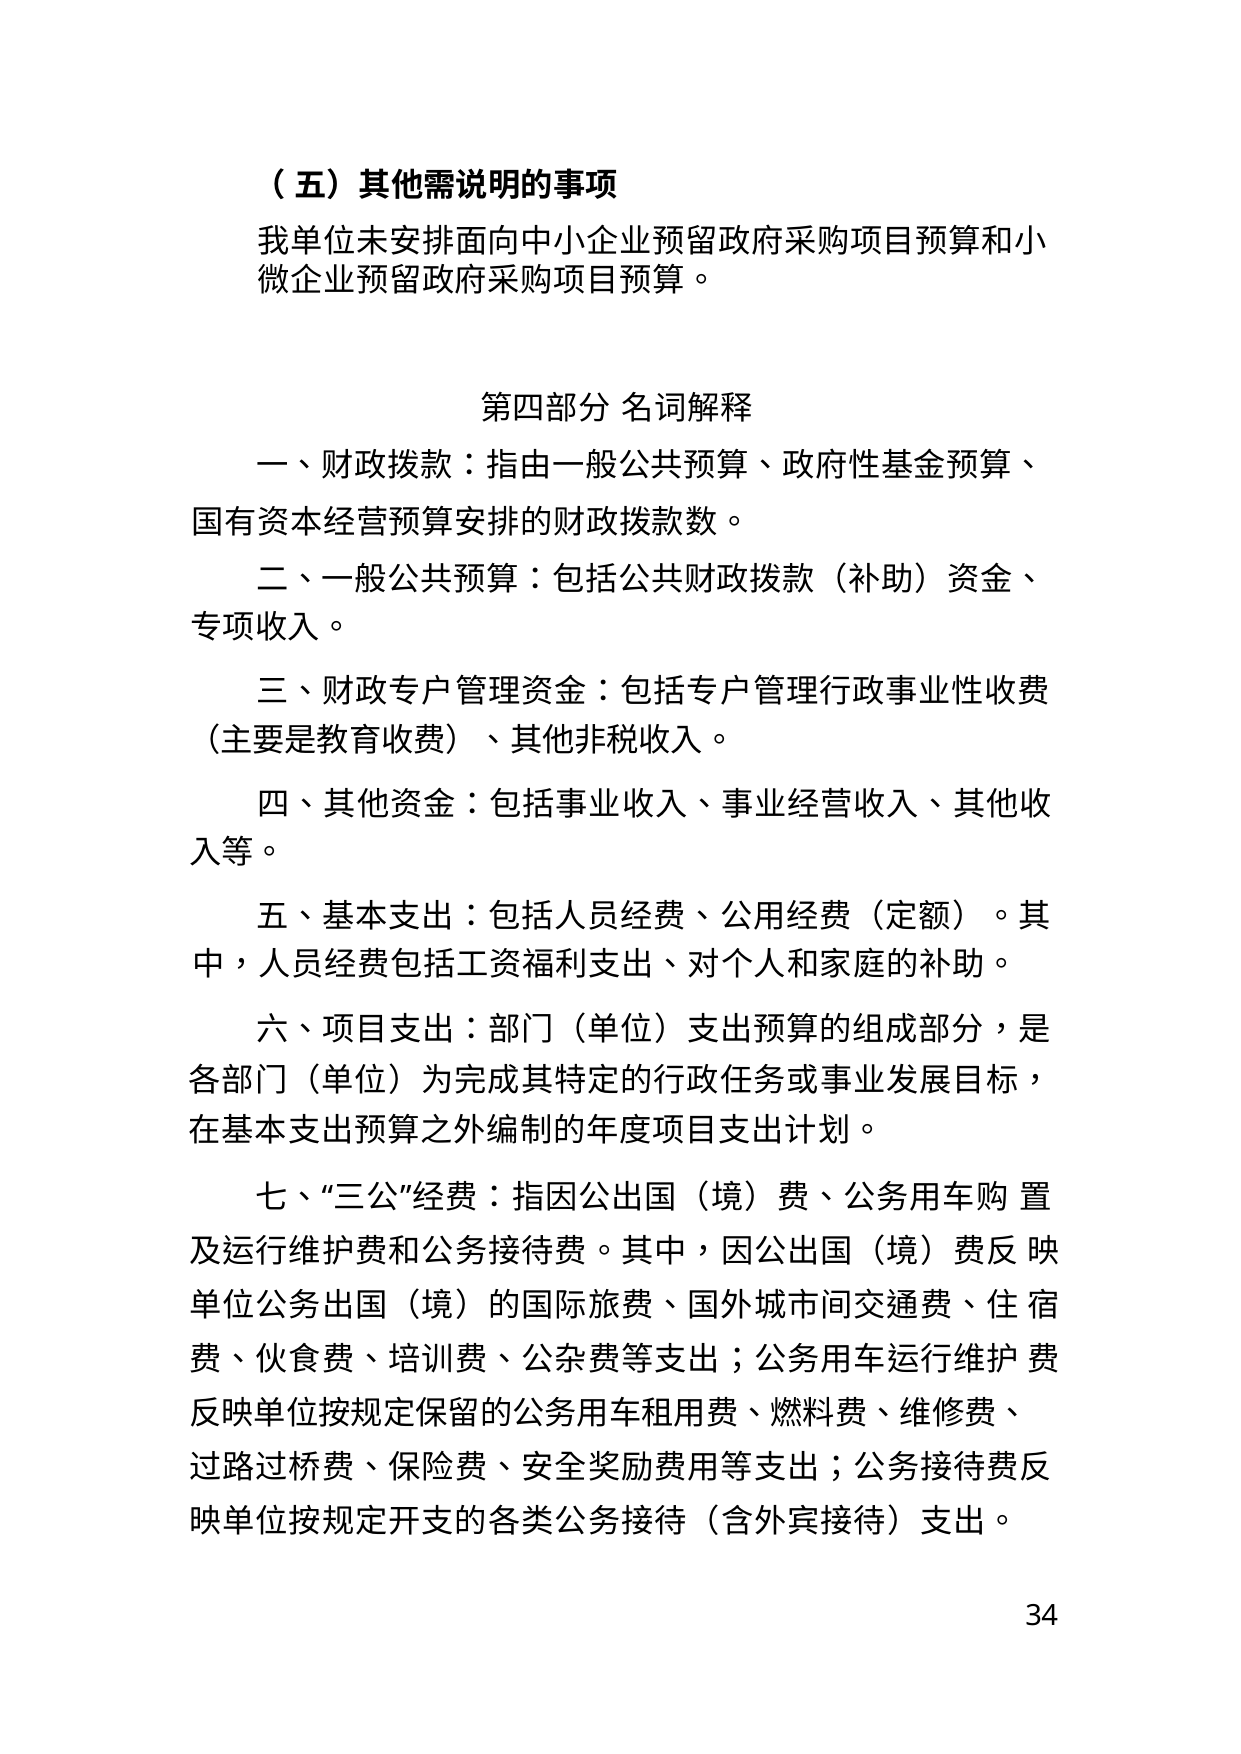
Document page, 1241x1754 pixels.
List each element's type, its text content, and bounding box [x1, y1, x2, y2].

text 三、财政专户管理资金：包括专户管理行政事业性收费 （主要是教育收费）、其他非税收入。 [188, 668, 1053, 760]
text 二、一般公共预算：包括公共财政拨款（补助）资金、 专项收入。 [190, 555, 1048, 648]
text 七、“三公”经费：指因公出国（境）费、公务用车购 置及运行维护费和公务接待费。其中，因公出国（境）费反 映单位公务出国（境）的国际旅费、国外城市间交通费、住 宿费、伙食费、培训费、公杂费等支出；公务用车运行维护 费反映单位按规定保留的公务用车租用费、燃料费、维修费、 过路过桥费、保险费、安全奖励费用等支出；公务接待费反 映单位按规定开支的各类公务接待（含外宾接待）支出。 [189, 1174, 1063, 1542]
text 六、项目支出：部门（单位）支出预算的组成部分，是 各部门（单位）为完成其特定的行政任务或事业发展目标， 在基本支出预算之外编制的年度项目支出计划。 [188, 1006, 1053, 1151]
text 一、财政拨款：指由一般公共预算、政府性基金预算、 国有资本经营预算安排的财政拨款数。 [191, 442, 1048, 543]
text 四、其他资金：包括事业收入、事业经营收入、其他收 入等。 [189, 781, 1053, 873]
text （ 五）其他需说明的事项 [253, 164, 1063, 205]
text 第四部分 名词解释 [480, 387, 1063, 428]
text 我单位未安排面向中小企业预留政府采购项目预算和小微企业预留政府采购项目预算。 [257, 221, 1063, 301]
text 五、基本支出：包括人员经费、公用经费（定额）。其 中，人员经费包括工资福利支出、对个人和家庭的补助。 [192, 893, 1053, 985]
